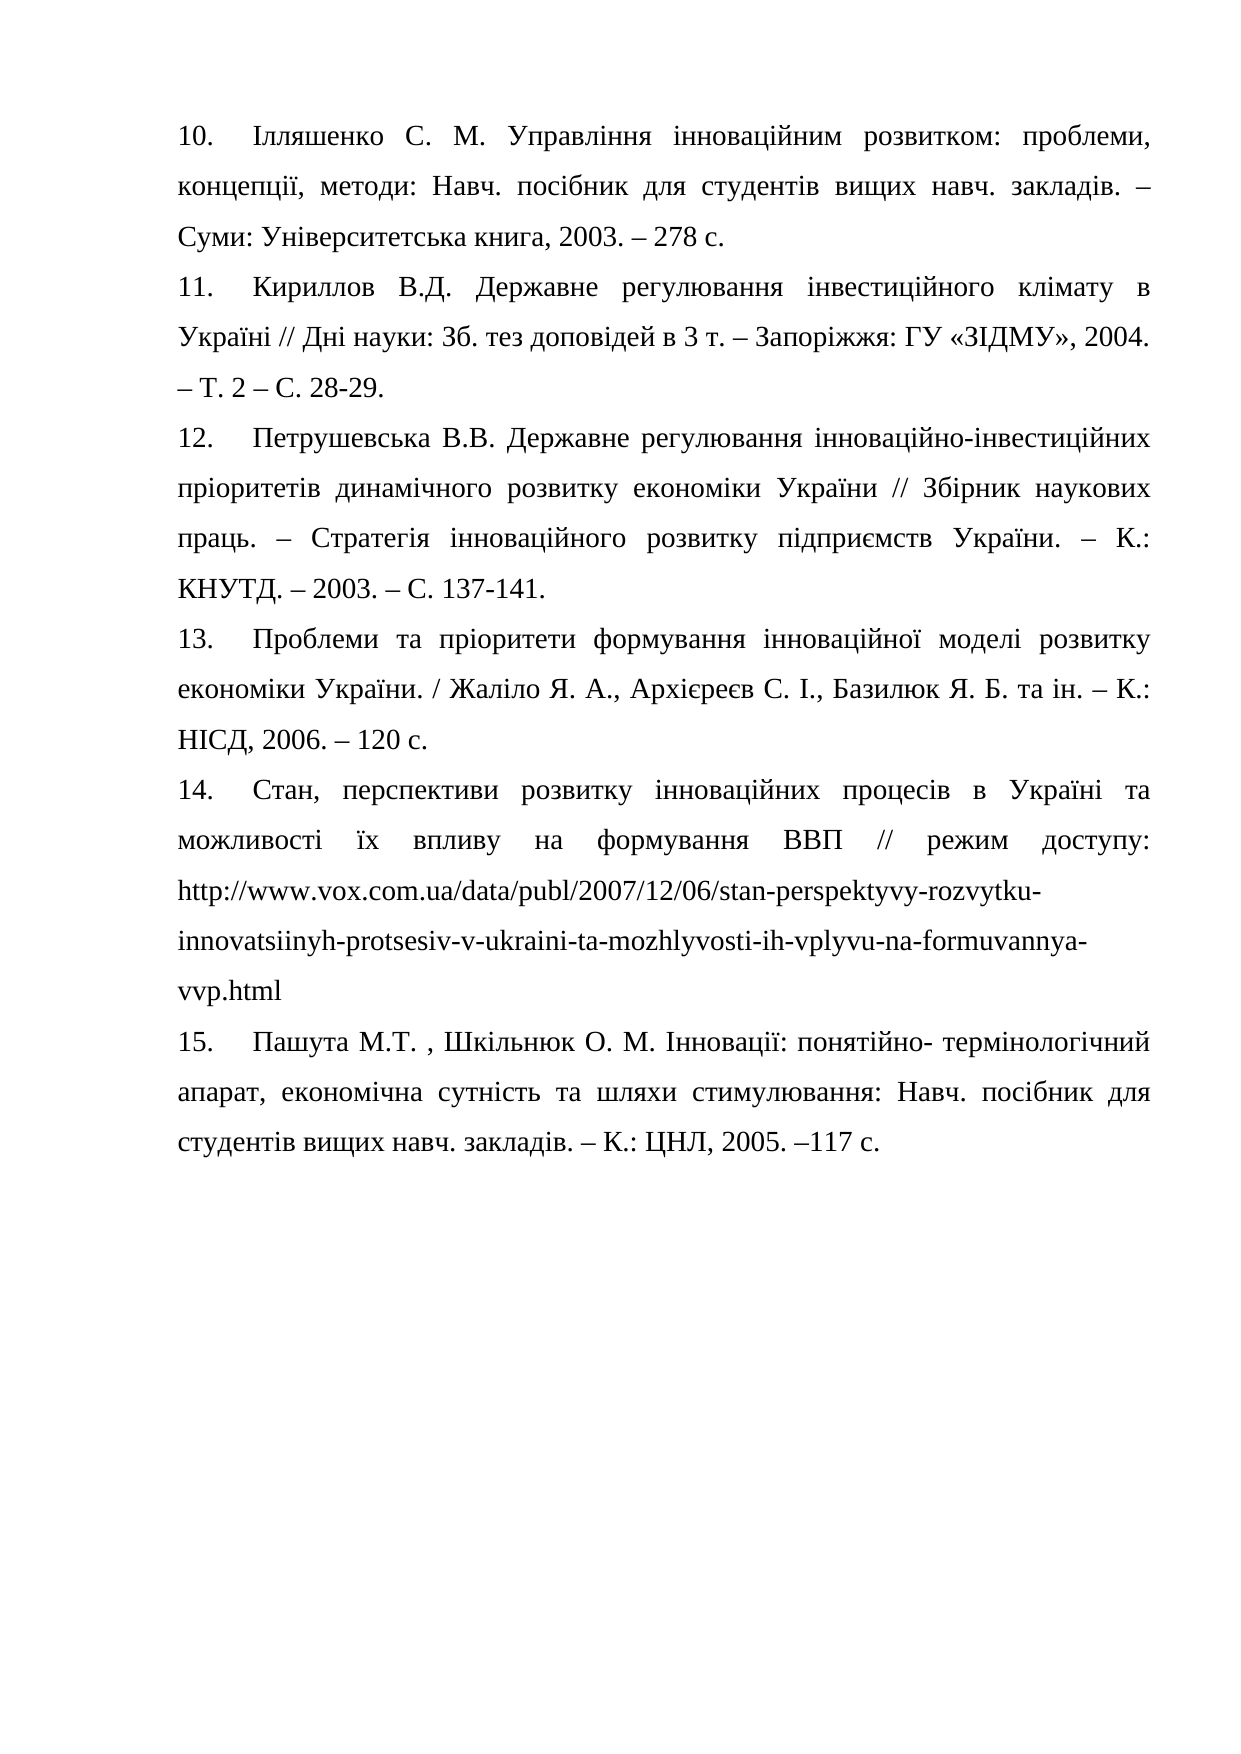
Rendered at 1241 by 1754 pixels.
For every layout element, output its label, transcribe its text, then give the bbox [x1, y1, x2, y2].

list Проблеми та пріоритети формування інноваційної моделі розвитку економіки України. / Жаліло Я. А., Архієреєв С. І., Базилюк Я. Б. та ін. – К.: НІСД, 2006. – 120 с. [177, 621, 1152, 755]
list Стан, перспективи розвитку інноваційних процесів в Україні та можливості їх впливу на формування ВВП // режим доступу: http://www.vox.com.ua/data/publ/2007/12/06/stan-perspektyvy-rozvytku-innovatsiinyh-protsesiv-v-ukraini-ta-mozhlyvosti-ih-vplyvu-na-formuvannya-vvp.html [177, 772, 1152, 1007]
list Кириллов В.Д. Державне регулювання інвестиційного клімату в Україні // Дні науки: Зб. тез доповідей в 3 т. – Запоріжжя: ГУ «ЗІДМУ», 2004. – Т. 2 – С. 28-29. [177, 269, 1152, 403]
list Ілляшенко С. М. Управління інноваційним розвитком: проблеми, концепції, методи: Навч. посібник для студентів вищих навч. закладів. – Суми: Університетська книга, 2003. – 278 с. [177, 118, 1152, 252]
list Пашута М.Т. , Шкільнюк О. М. Інновації: понятійно- термінологічний апарат, економічна сутність та шляхи стимулювання: Навч. посібник для студентів вищих навч. закладів. – К.: ЦНЛ, 2005. –117 с. [177, 1024, 1152, 1158]
list Петрушевська В.В. Державне регулювання інноваційно-інвестиційних пріоритетів динамічного розвитку економіки України // Збірник наукових праць. – Стратегія інноваційного розвитку підприємств України. – К.: КНУТД. – 2003. – С. 137-141. [177, 420, 1152, 604]
